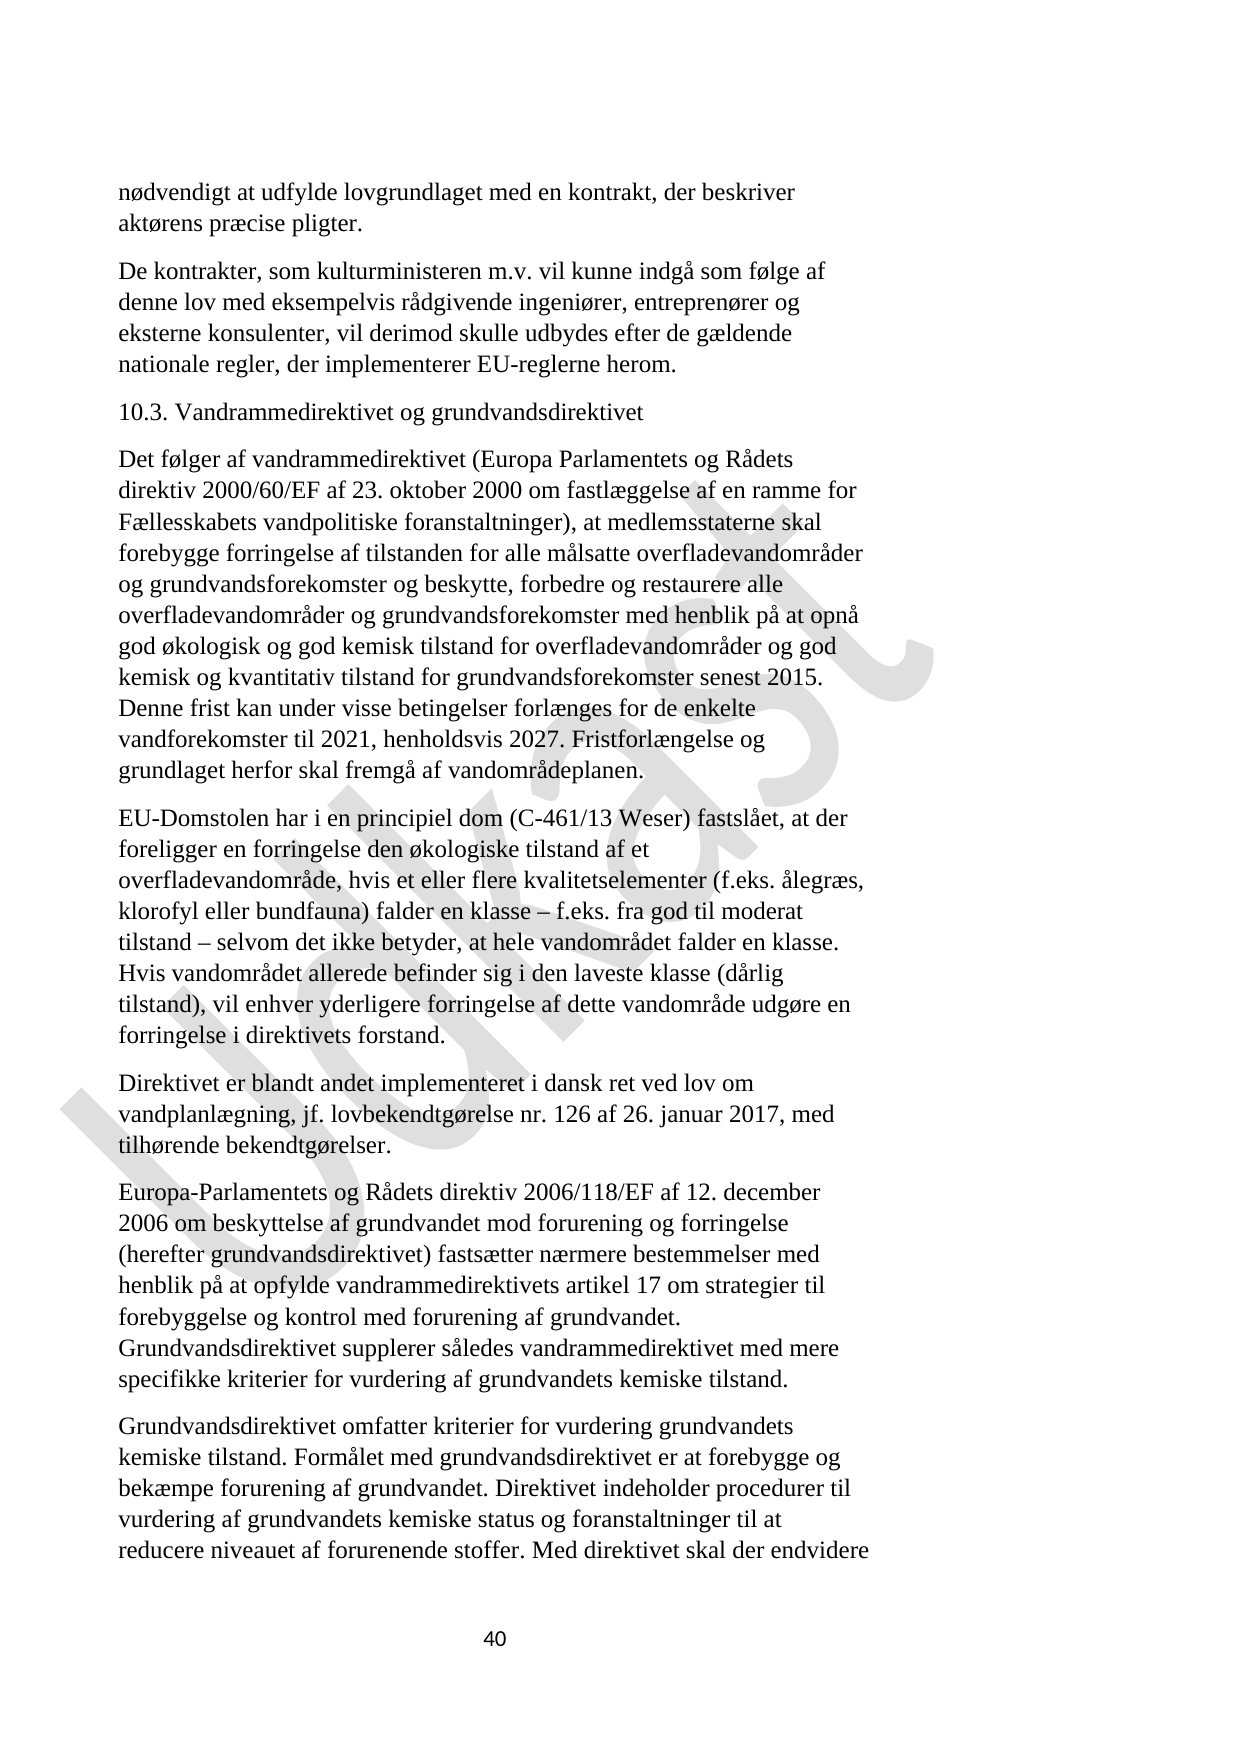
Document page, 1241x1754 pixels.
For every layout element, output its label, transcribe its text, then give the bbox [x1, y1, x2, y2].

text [118, 177, 871, 237]
text 10.3. Vandrammedirektivet og grundvandsdirektivet [118, 397, 871, 426]
text Direktivet er blandt andet implementeret i dansk ret ved lov om vandplanlægning, jf. lovbekendtgørelse nr. 126 af 26. januar 2017, med tilhørende bekendtgørelser. [118, 1068, 871, 1158]
text Det følger af vandrammedirektivet (Europa Parlamentets og Rådets direktiv 2000/60/EF af 23. oktober 2000 om fastlæggelse af en ramme for Fællesskabets vandpolitiske foranstaltninger), at medlemsstaterne skal forebygge forringelse af tilstanden for alle målsatte overfladevandområder og grundvandsforekomster og beskytte, forbedre og restaurere alle overfladevandområder og grundvandsforekomster med henblik på at opnå god økologisk og god kemisk tilstand for overfladevandområder og god kemisk og kvantitativ tilstand for grundvandsforekomster senest 2015. Denne frist kan under visse betingelser forlænges for de enkelte vandforekomster til 2021, henholdsvis 2027. Fristforlængelse og grundlaget herfor skal fremgå af vandområdeplanen. [118, 444, 871, 784]
text EU-Domstolen har i en principiel dom (C-461/13 Weser) fastslået, at der foreligger en forringelse den økologiske tilstand af et overfladevandområde, hvis et eller flere kvalitetselementer (f.eks. ålegræs, klorofyl eller bundfauna) falder en klasse – f.eks. fra god til moderat tilstand – selvom det ikke betyder, at hele vandområdet falder en klasse. Hvis vandområdet allerede befinder sig i den laveste klasse (dårlig tilstand), vil enhver yderligere forringelse af dette vandområde udgøre en forringelse i direktivets forstand. [118, 803, 871, 1049]
text Europa-Parlamentets og Rådets direktiv 2006/118/EF af 12. december 2006 om beskyttelse af grundvandet mod forurening og forringelse (herefter grundvandsdirektivet) fastsætter nærmere bestemmelser med henblik på at opfylde vandrammedirektivets artikel 17 om strategier til forebyggelse og kontrol med forurening af grundvandet. Grundvandsdirektivet supplerer således vandrammedirektivet med mere specifikke kriterier for vurdering af grundvandets kemiske tilstand. [118, 1177, 871, 1392]
text De kontrakter, som kulturministeren m.v. vil kunne indgå som følge af denne lov med eksempelvis rådgivende ingeniører, entreprenører og eksterne konsulenter, vil derimod skulle udbydes efter de gældende nationale regler, der implementerer EU-reglerne herom. [118, 256, 871, 378]
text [118, 1411, 871, 1564]
